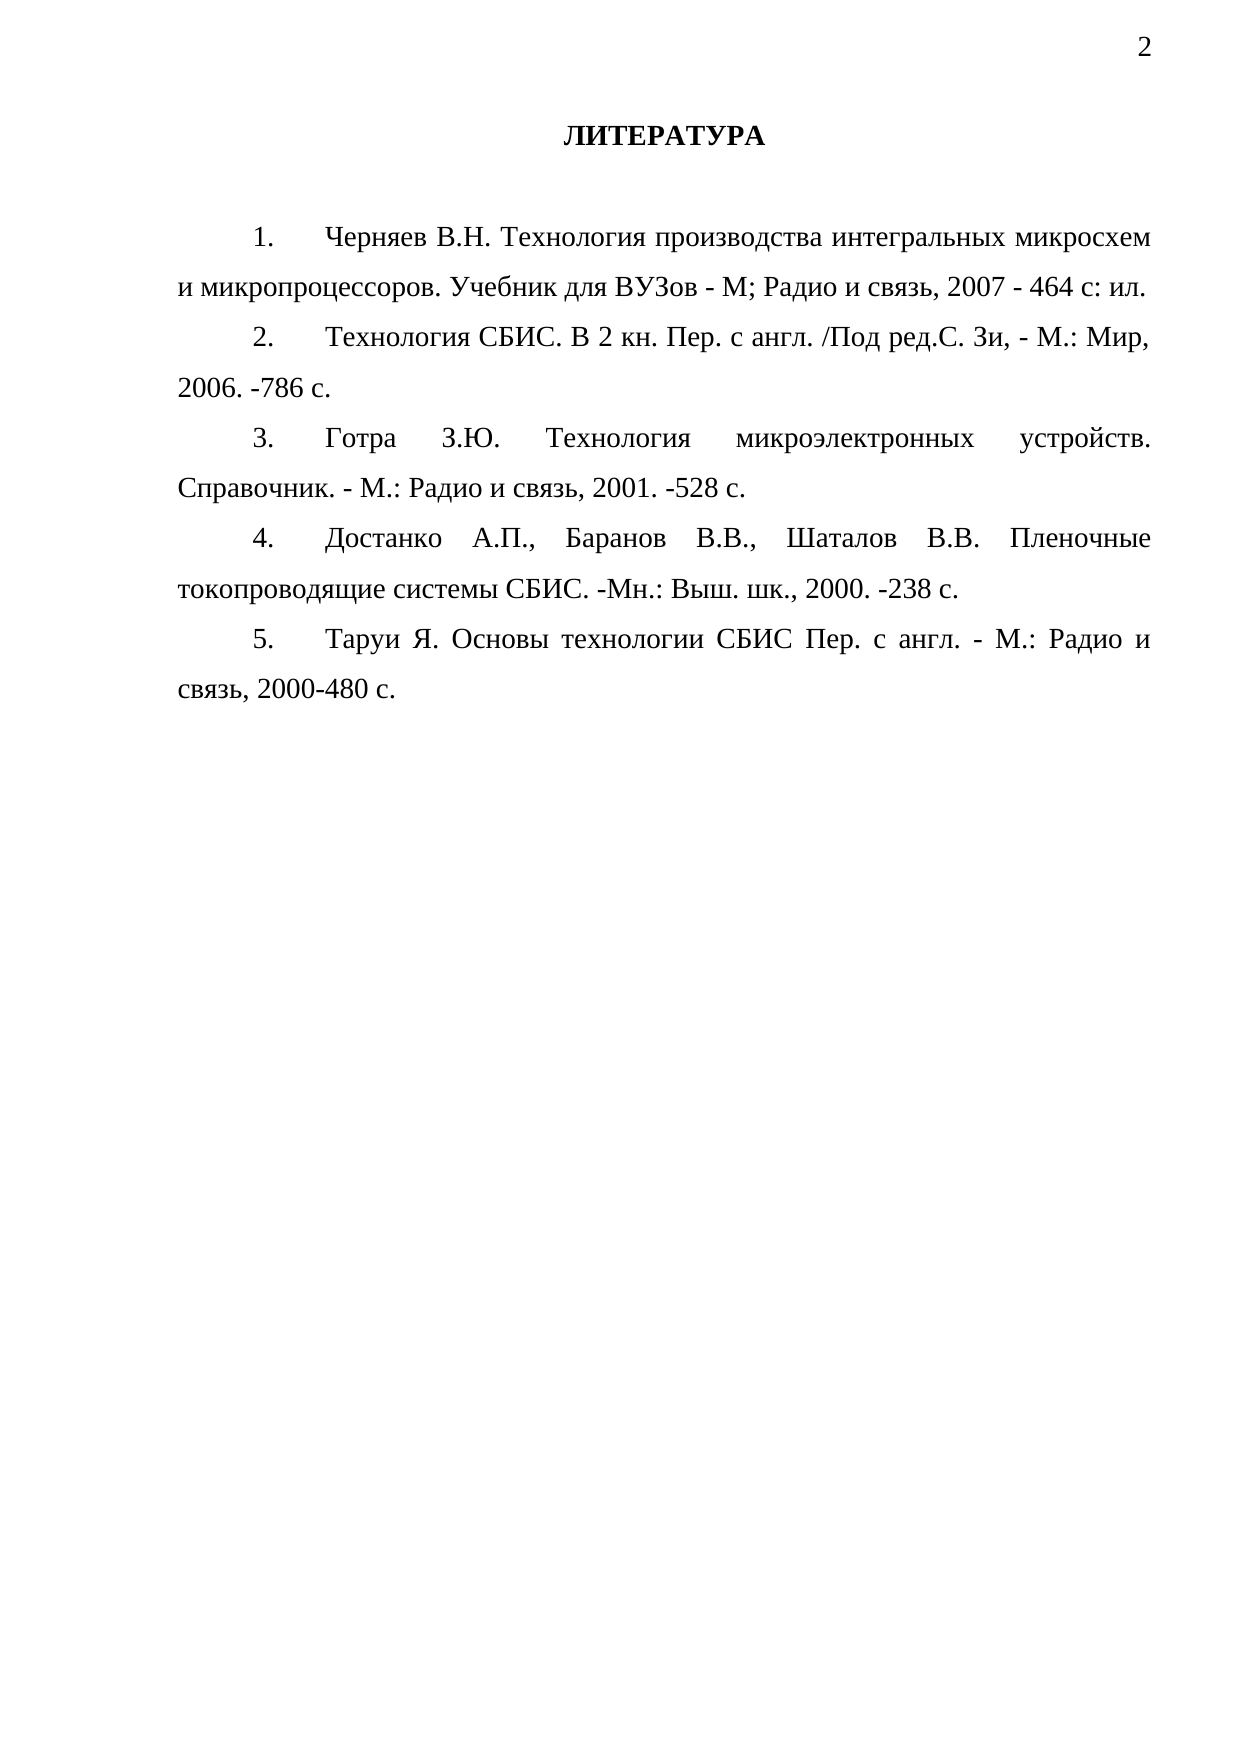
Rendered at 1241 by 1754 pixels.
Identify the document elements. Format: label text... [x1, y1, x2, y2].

text Технология СБИС. В 2 кн. Пер. с англ. /Под ред.С. Зи, - М.: Мир, 2006. -786 с. [177, 319, 1152, 403]
subtitle ЛИТЕРАТУРА [177, 118, 1152, 152]
text Достанко А.П., Баранов В.В., Шаталов В.В. Пленочные токопроводящие системы СБИС. -Мн.: Выш. шк., 2000. -238 с. [177, 521, 1152, 604]
text Черняев В.Н. Технология производства интегральных микросхем и микропроцессоров. Учебник для ВУЗов - М; Радио и связь, 2007 - 464 с: ил. [177, 219, 1152, 303]
text Готра З.Ю. Технология микроэлектронных устройств. Справочник. - М.: Радио и связь, 2001. -528 с. [177, 420, 1152, 504]
text Таруи Я. Основы технологии СБИС Пер. с англ. - М.: Радио и связь, 2000-480 с. [177, 621, 1152, 705]
